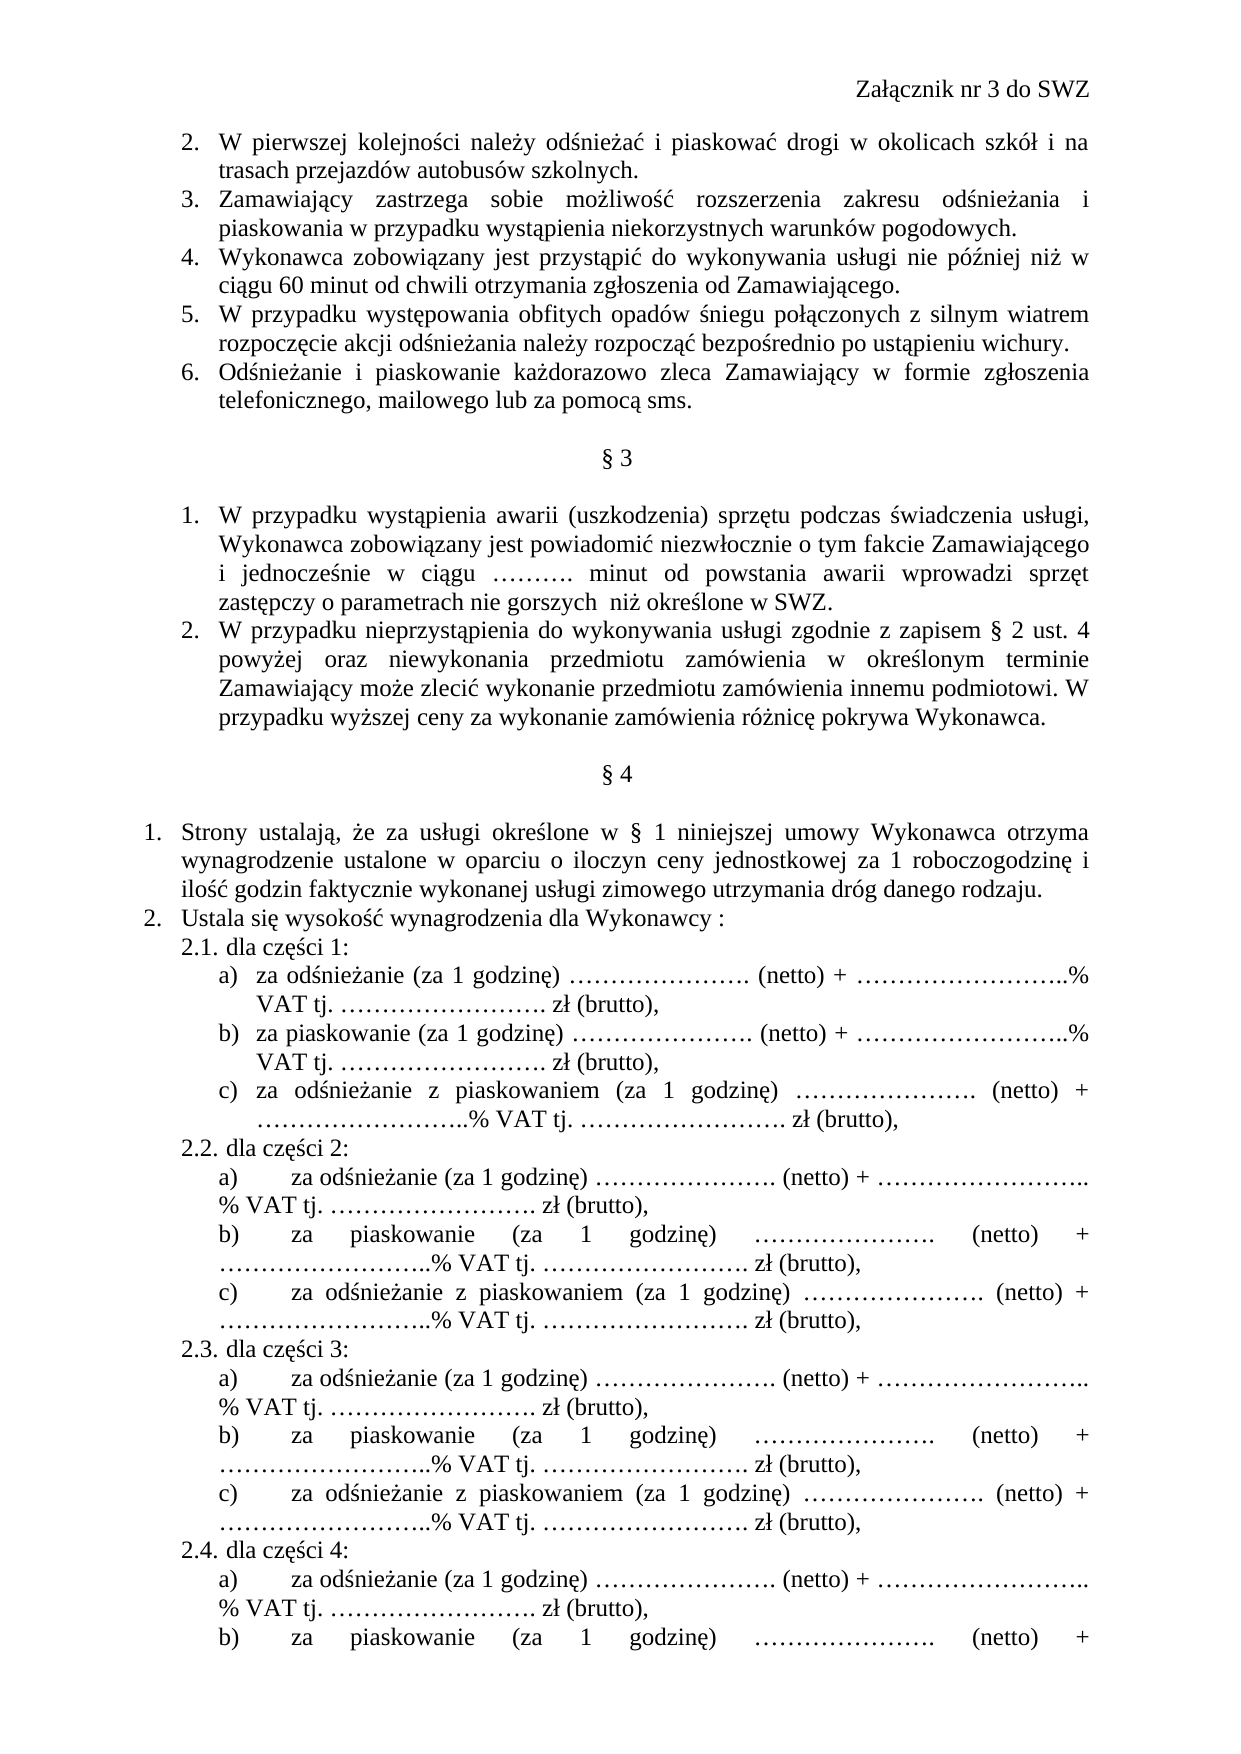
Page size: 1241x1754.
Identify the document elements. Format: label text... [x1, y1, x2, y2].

list za odśnieżanie z piaskowaniem (za 1 godzinę) …………………. (netto) + ……………………..% VAT tj. ……………………. zł (brutto), [218, 1075, 1090, 1133]
list W przypadku wystąpienia awarii (uszkodzenia) sprzętu podczas świadczenia usługi, Wykonawca zobowiązany jest powiadomić niezwłocznie o tym fakcie Zamawiającego i jednocześnie w ciągu ………. minut od powstania awarii wprowadzi sprzęt zastępczy o parametrach nie gorszych niż określone w SWZ. [181, 500, 1090, 615]
list Ustala się wysokość wynagrodzenia dla Wykonawcy : [143, 903, 1090, 932]
list dla części 2: [181, 1133, 1090, 1162]
list W przypadku występowania obfitych opadów śniegu połączonych z silnym wiatrem rozpoczęcie akcji odśnieżania należy rozpocząć bezpośrednio po ustąpieniu wichury. [181, 299, 1090, 357]
text b) za piaskowanie (za 1 godzinę) …………………. (netto) + ……………………..% VAT tj. ……………………. zł (brutto), [218, 1219, 1090, 1277]
text a) za odśnieżanie (za 1 godzinę) …………………. (netto) + ……………………..% VAT tj. ……………………. zł (brutto), [218, 1363, 1090, 1420]
list dla części 3: [181, 1334, 1090, 1363]
text a) za odśnieżanie (za 1 godzinę) …………………. (netto) + ……………………..% VAT tj. ……………………. zł (brutto), [218, 1564, 1090, 1622]
list dla części 4: [181, 1535, 1090, 1564]
list W przypadku nieprzystąpienia do wykonywania usługi zgodnie z zapisem § 2 ust. 4 powyżej oraz niewykonania przedmiotu zamówienia w określonym terminie Zamawiający może zlecić wykonanie przedmiotu zamówienia innemu podmiotowi. W przypadku wyższej ceny za wykonanie zamówienia różnicę pokrywa Wykonawca. [181, 615, 1090, 730]
text § 3 [143, 443, 1090, 472]
text b) za piaskowanie (za 1 godzinę) …………………. (netto) + ……………………..% VAT tj. ……………………. zł (brutto), [218, 1420, 1090, 1478]
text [218, 1622, 1090, 1650]
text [218, 1478, 1090, 1535]
list za odśnieżanie (za 1 godzinę) …………………. (netto) + ……………………..% VAT tj. ……………………. zł (brutto), [218, 960, 1090, 1018]
list W pierwszej kolejności należy odśnieżać i piaskować drogi w okolicach szkół i na trasach przejazdów autobusów szkolnych. [181, 127, 1090, 184]
list Strony ustalają, że za usługi określone w § 1 niniejszej umowy Wykonawca otrzyma wynagrodzenie ustalone w oparciu o iloczyn ceny jednostkowej za 1 roboczogodzinę i ilość godzin faktycznie wykonanej usługi zimowego utrzymania dróg danego rodzaju. [143, 817, 1090, 903]
text a) za odśnieżanie (za 1 godzinę) …………………. (netto) + ……………………..% VAT tj. ……………………. zł (brutto), [218, 1162, 1090, 1219]
list za piaskowanie (za 1 godzinę) …………………. (netto) + ……………………..% VAT tj. ……………………. zł (brutto), [218, 1018, 1090, 1075]
list Zamawiający zastrzega sobie możliwość rozszerzenia zakresu odśnieżania i piaskowania w przypadku wystąpienia niekorzystnych warunków pogodowych. [181, 184, 1090, 242]
list Wykonawca zobowiązany jest przystąpić do wykonywania usługi nie później niż w ciągu 60 minut od chwili otrzymania zgłoszenia od Zamawiającego. [181, 242, 1090, 299]
text c) za odśnieżanie z piaskowaniem (za 1 godzinę) …………………. (netto) + ……………………..% VAT tj. ……………………. zł (brutto), [218, 1277, 1090, 1334]
list dla części 1: [181, 932, 1090, 960]
list Odśnieżanie i piaskowanie każdorazowo zleca Zamawiający w formie zgłoszenia telefonicznego, mailowego lub za pomocą sms. [181, 357, 1090, 414]
text § 4 [143, 759, 1090, 788]
